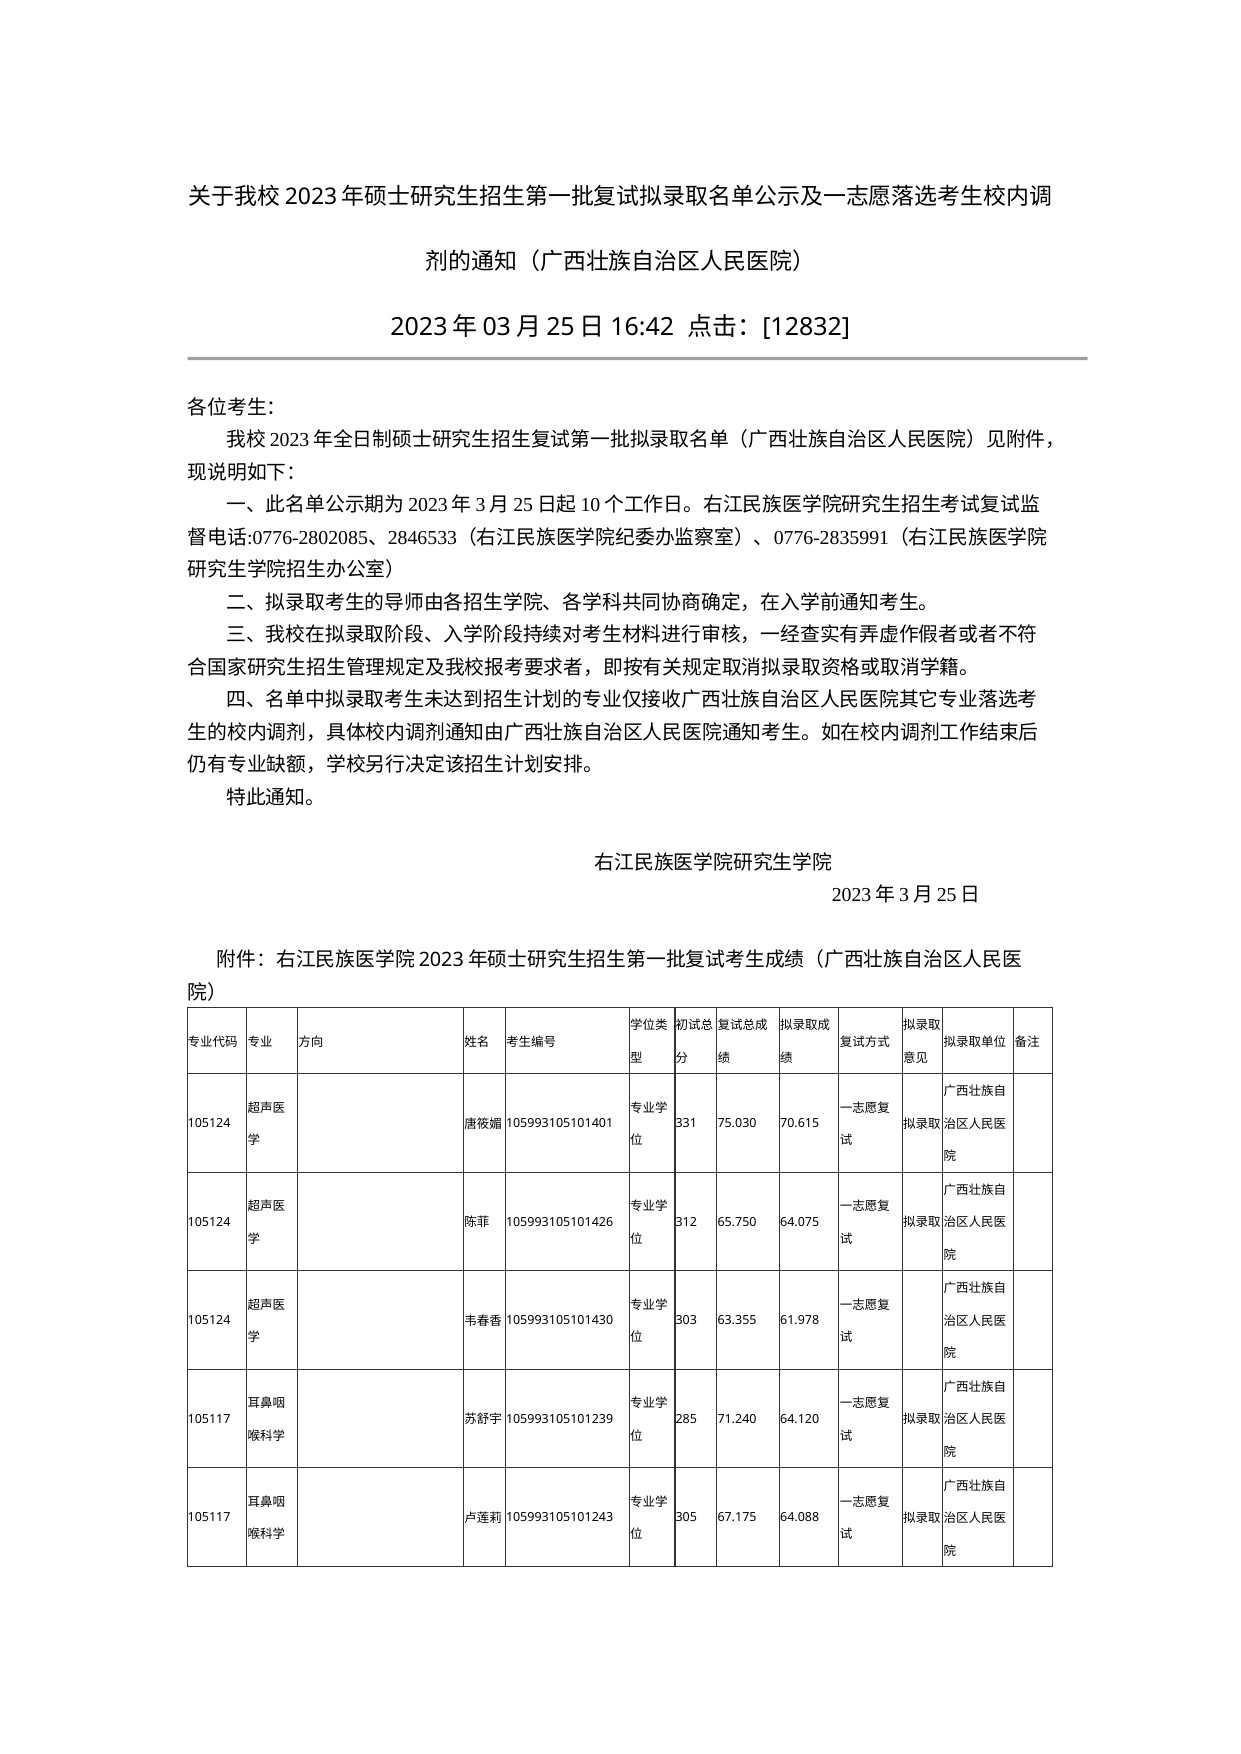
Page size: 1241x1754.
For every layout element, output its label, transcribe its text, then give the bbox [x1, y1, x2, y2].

table_cell 105124 [188, 1074, 246, 1172]
table_header 专业 [247, 1008, 297, 1073]
text 三、我校在拟录取阶段、入学阶段持续对考生材料进行审核，一经查实有弄虚作假者或者不符合国家研究生招生管理规定及我校报考要求者，即按有关规定取消拟录取资格或取消学籍。 [187, 617, 1053, 682]
table_cell 超声医学 [247, 1173, 297, 1270]
table_header 姓名 [464, 1008, 505, 1073]
table_cell 广西壮族自治区人民医院 [943, 1173, 1013, 1270]
table_cell 312 [676, 1173, 716, 1270]
table_cell 专业学位 [630, 1173, 674, 1270]
table_cell 拟录取 [903, 1173, 942, 1270]
table_cell 105993105101426 [506, 1173, 629, 1270]
table_cell [298, 1271, 463, 1369]
table_cell 64.088 [780, 1468, 838, 1566]
table_cell 唐筱媚 [464, 1074, 505, 1172]
table_cell [1014, 1074, 1052, 1172]
table_cell [298, 1074, 463, 1172]
table_cell 广西壮族自治区人民医院 [943, 1074, 1013, 1172]
table_cell 67.175 [717, 1468, 779, 1566]
table_cell 105993105101430 [506, 1271, 629, 1369]
table_cell 105993105101239 [506, 1370, 629, 1467]
table_cell [1014, 1370, 1052, 1467]
table_cell 303 [676, 1271, 716, 1369]
table_cell 广西壮族自治区人民医院 [943, 1468, 1013, 1566]
table_cell 广西壮族自治区人民医院 [943, 1370, 1013, 1467]
table_cell [903, 1271, 942, 1369]
table_header 学位类型 [630, 1008, 674, 1073]
table_cell 105993105101243 [506, 1468, 629, 1566]
table_cell 耳鼻咽喉科学 [247, 1370, 297, 1467]
text 四、名单中拟录取考生未达到招生计划的专业仅接收广西壮族自治区人民医院其它专业落选考生的校内调剂，具体校内调剂通知由广西壮族自治区人民医院通知考生。如在校内调剂工作结束后仍有专业缺额，学校另行决定该招生计划安排。 [187, 682, 1053, 779]
table_cell 一志愿复试 [839, 1468, 902, 1566]
table_cell [298, 1468, 463, 1566]
table_cell 广西壮族自治区人民医院 [943, 1271, 1013, 1369]
table_cell 专业学位 [630, 1271, 674, 1369]
table_cell 331 [676, 1074, 716, 1172]
table_header 方向 [298, 1008, 463, 1073]
table_cell 拟录取 [903, 1370, 942, 1467]
text 附件：右江民族医学院2023年硕士研究生招生第一批复试考生成绩（广西壮族自治区人民医院） [187, 942, 1053, 1007]
table_header 拟录取成绩 [780, 1008, 838, 1073]
table_cell 65.750 [717, 1173, 779, 1270]
table_header 拟录取意见 [903, 1008, 942, 1073]
table_cell 陈菲 [464, 1173, 505, 1270]
table_cell 专业学位 [630, 1074, 674, 1172]
table_header 复试总成绩 [717, 1008, 779, 1073]
table_cell 韦春香 [464, 1271, 505, 1369]
table_cell [1014, 1173, 1052, 1270]
table_cell 耳鼻咽喉科学 [247, 1468, 297, 1566]
table_cell [298, 1370, 463, 1467]
text 各位考生： [187, 389, 1053, 422]
table_cell 苏舒宇 [464, 1370, 505, 1467]
table_header 专业代码 [188, 1008, 246, 1073]
text 特此通知。 [187, 779, 1053, 812]
text 我校2023年全日制硕士研究生招生复试第一批拟录取名单（广西壮族自治区人民医院）见附件，现说明如下： [187, 422, 1053, 487]
text 一、此名单公示期为2023年3月25日起10个工作日。右江民族医学院研究生招生考试复试监督电话:0776-2802085、2846533（右江民族医学院纪委办监察室）、0776-2835991（右江民族医学院研究生学院招生办公室） [187, 487, 1053, 584]
table_cell 拟录取 [903, 1468, 942, 1566]
table_cell 285 [676, 1370, 716, 1467]
table_cell 61.978 [780, 1271, 838, 1369]
table_cell 一志愿复试 [839, 1370, 902, 1467]
table_cell 专业学位 [630, 1370, 674, 1467]
table_cell 105993105101401 [506, 1074, 629, 1172]
table_cell 专业学位 [630, 1468, 674, 1566]
table_cell 75.030 [717, 1074, 779, 1172]
table_cell [298, 1173, 463, 1270]
table_cell 一志愿复试 [839, 1074, 902, 1172]
table_header 复试方式 [839, 1008, 902, 1073]
table_cell 63.355 [717, 1271, 779, 1369]
table_cell 拟录取 [903, 1074, 942, 1172]
table_cell 105124 [188, 1271, 246, 1369]
table_cell 一志愿复试 [839, 1173, 902, 1270]
table_cell [1014, 1271, 1052, 1369]
table_cell 超声医学 [247, 1074, 297, 1172]
text 2023年3月25日 [187, 877, 1053, 909]
table_cell 64.120 [780, 1370, 838, 1467]
table_header 拟录取单位 [943, 1008, 1013, 1073]
table_cell 70.615 [780, 1074, 838, 1172]
table_header 备注 [1014, 1008, 1052, 1073]
table_cell 64.075 [780, 1173, 838, 1270]
text 2023年03月25日 16:42 点击：[12832] [187, 292, 1053, 356]
text 右江民族医学院研究生学院 [187, 844, 1053, 877]
table_cell 105124 [188, 1173, 246, 1270]
table_cell [1014, 1468, 1052, 1566]
table_cell 105117 [188, 1468, 246, 1566]
text 二、拟录取考生的导师由各招生学院、各学科共同协商确定，在入学前通知考生。 [187, 584, 1053, 617]
table_cell 卢莲莉 [464, 1468, 505, 1566]
table_cell 105117 [188, 1370, 246, 1467]
table_cell 71.240 [717, 1370, 779, 1467]
table_header 初试总分 [676, 1008, 716, 1073]
table_cell 超声医学 [247, 1271, 297, 1369]
table_cell 一志愿复试 [839, 1271, 902, 1369]
table_cell 305 [676, 1468, 716, 1566]
table_header 考生编号 [506, 1008, 629, 1073]
subtitle 关于我校2023年硕士研究生招生第一批复试拟录取名单公示及一志愿落选考生校内调剂的通知（广西壮族自治区人民医院） [187, 162, 1053, 292]
